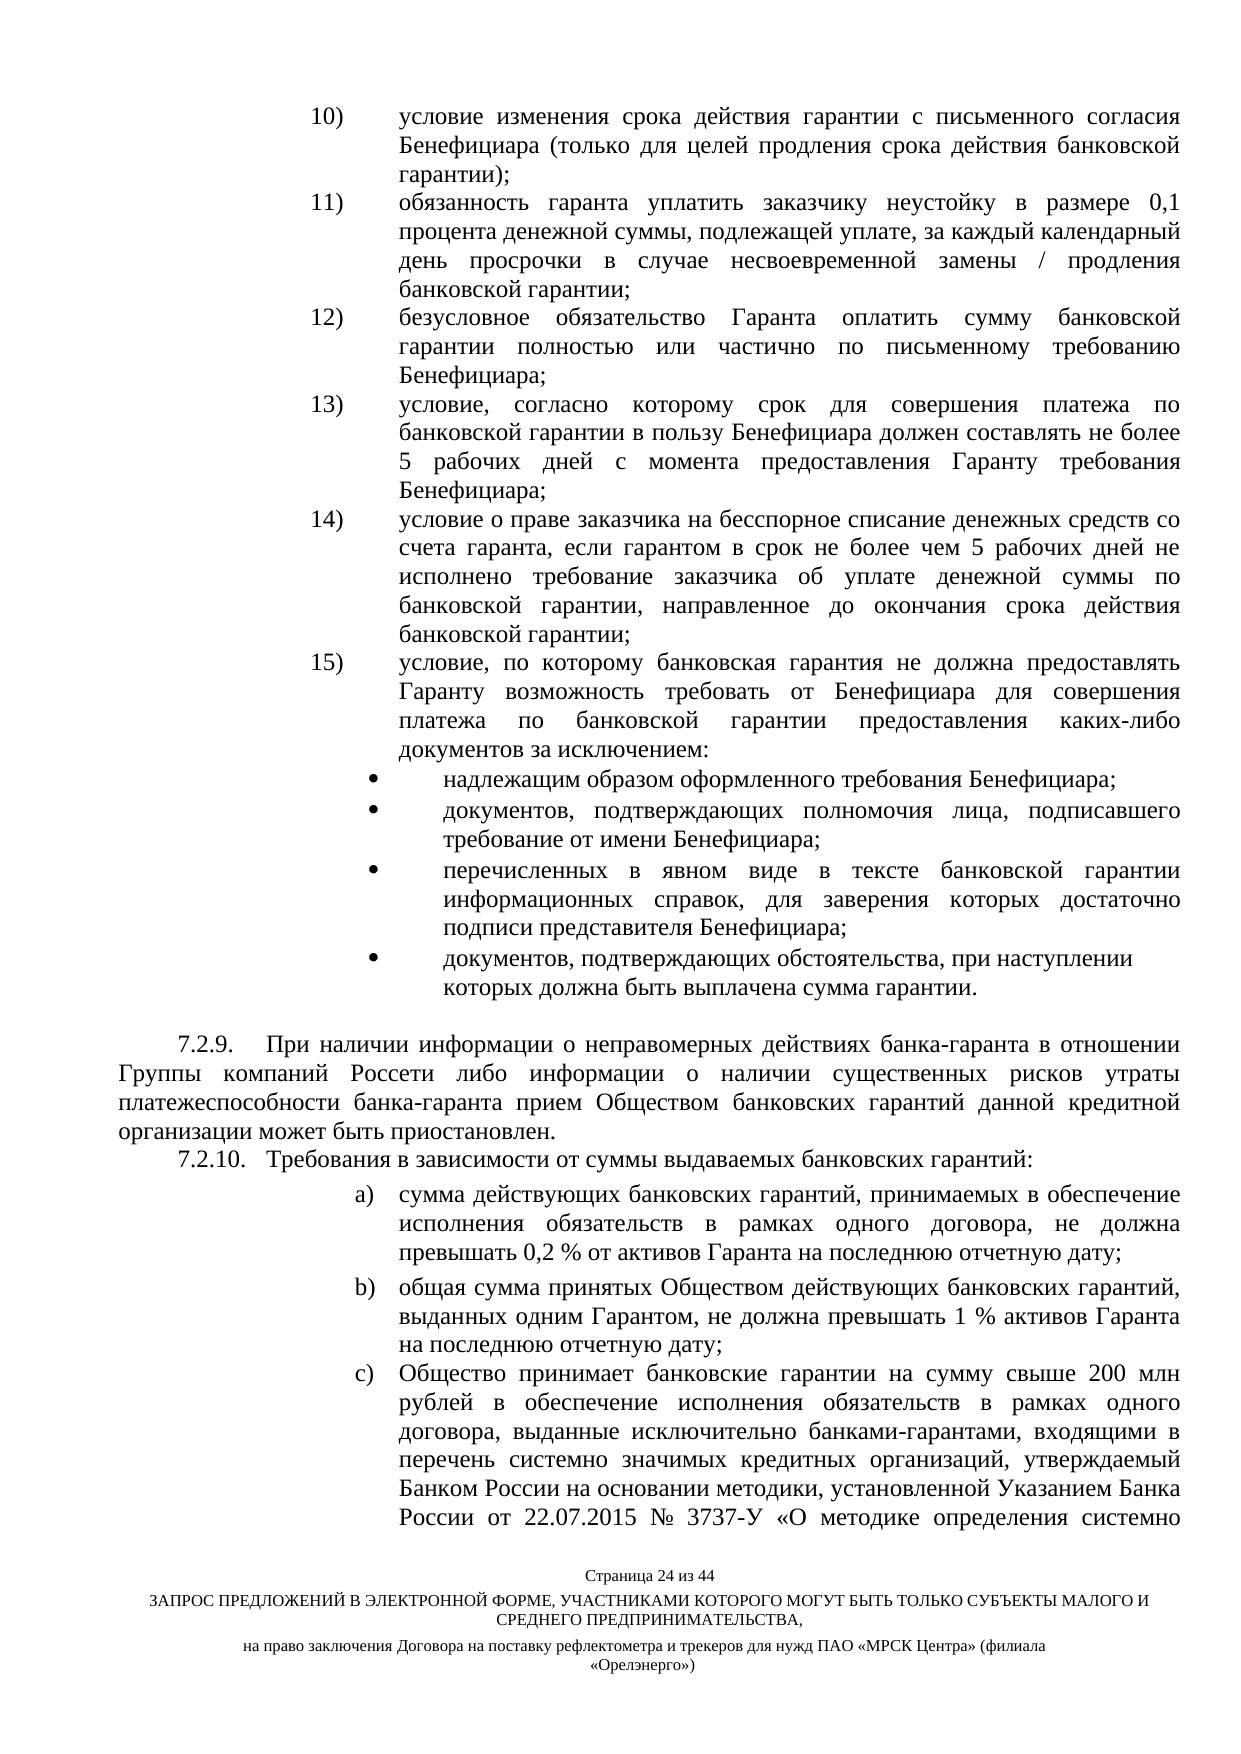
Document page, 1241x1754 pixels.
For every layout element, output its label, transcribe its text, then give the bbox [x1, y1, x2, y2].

list условие, согласно которому срок для совершения платежа по банковской гарантии в пользу Бенефициара должен составлять не более 5 рабочих дней с момента предоставления Гаранту требования Бенефициара; [310, 389, 1181, 504]
list обязанность гаранта уплатить заказчику неустойку в размере 0,1 процента денежной суммы, подлежащей уплате, за каждый календарный день просрочки в случае несвоевременной замены / продления банковской гарантии; [310, 187, 1181, 302]
list сумма действующих банковских гарантий, принимаемых в обеспечение исполнения обязательств в рамках одного договора, не должна превышать 0,2 % от активов Гаранта на последнюю отчетную дату; [354, 1179, 1181, 1266]
list условие изменения срока действия гарантии с письменного согласия Бенефициара (только для целей продления срока действия банковской гарантии); [310, 101, 1181, 187]
list безусловное обязательство Гаранта оплатить сумму банковской гарантии полностью или частично по письменному требованию Бенефициара; [310, 302, 1181, 389]
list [354, 1358, 1181, 1531]
list документов, подтверждающих обстоятельства, при наступлении которых должна быть выплачена сумма гарантии. [369, 943, 1181, 1001]
list перечисленных в явном виде в тексте банковской гарантии информационных справок, для заверения которых достаточно подписи представителя Бенефициара; [369, 855, 1181, 941]
list условие, по которому банковская гарантия не должна предоставлять Гаранту возможность требовать от Бенефициара для совершения платежа по банковской гарантии предоставления каких-либо документов за исключением: [310, 647, 1181, 762]
list документов, подтверждающих полномочия лица, подписавшего требование от имени Бенефициара; [369, 795, 1181, 853]
list При наличии информации о неправомерных действиях банка-гаранта в отношении Группы компаний Россети либо информации о наличии существенных рисков утраты платежеспособности банка-гаранта прием Обществом банковских гарантий данной кредитной организации может быть приостановлен. [118, 1029, 1181, 1144]
list Требования в зависимости от суммы выдаваемых банковских гарантий: [118, 1144, 1181, 1173]
list условие о праве заказчика на бесспорное списание денежных средств со счета гаранта, если гарантом в срок не более чем 5 рабочих дней не исполнено требование заказчика об уплате денежной суммы по банковской гарантии, направленное до окончания срока действия банковской гарантии; [310, 504, 1181, 647]
list общая сумма принятых Обществом действующих банковских гарантий, выданных одним Гарантом, не должна превышать 1 % активов Гаранта на последнюю отчетную дату; [354, 1272, 1181, 1358]
list надлежащим образом оформленного требования Бенефициара; [369, 764, 1181, 793]
